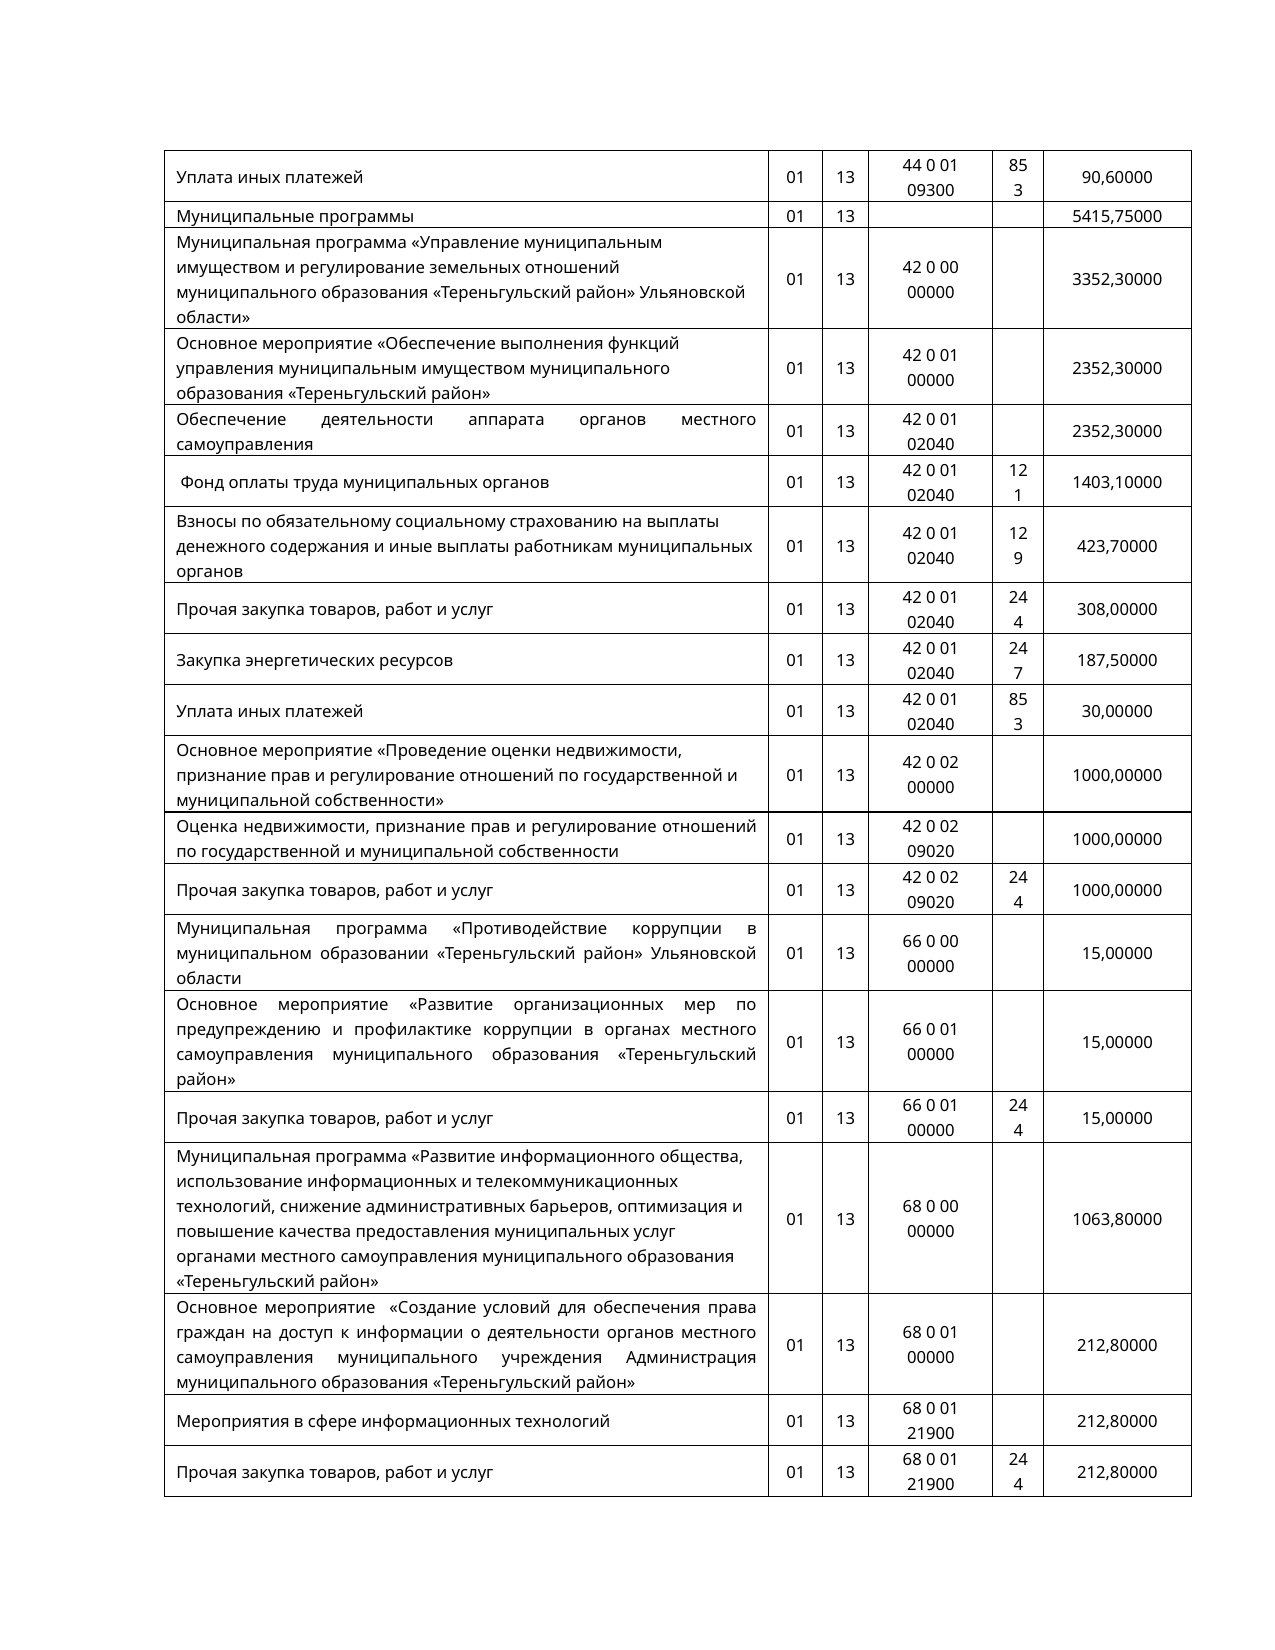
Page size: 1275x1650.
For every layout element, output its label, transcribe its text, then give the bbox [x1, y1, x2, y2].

table_cell Мероприятия в сфере информационных технологий [165, 1395, 768, 1445]
table_cell 01 [769, 228, 822, 328]
table_cell 423,70000 [1044, 507, 1191, 582]
table_cell 90,60000 [1044, 151, 1191, 201]
table_cell 13 [823, 685, 868, 735]
table_cell 42 0 01 02040 [869, 634, 992, 684]
table_cell [993, 1143, 1043, 1293]
table_cell Муниципальная программа «Развитие информационного общества, использование информационных и телекоммуникационных технологий, снижение административных барьеров, оптимизация и повышение качества предоставления муниципальных услуг органами местного самоуправления муниципального образования «Тереньгульский район» [165, 1143, 768, 1293]
table_cell [993, 405, 1043, 455]
table_cell 13 [823, 456, 868, 506]
table_cell 01 [769, 813, 822, 862]
table_cell 1403,10000 [1044, 456, 1191, 506]
table_cell 68 0 01 21900 [869, 1446, 992, 1496]
table_cell 13 [823, 329, 868, 404]
table_cell 121 [993, 456, 1043, 506]
table_cell [993, 915, 1043, 989]
table_cell 13 [823, 202, 868, 227]
table_cell Прочая закупка товаров, работ и услуг [165, 583, 768, 633]
table_cell 1000,00000 [1044, 736, 1191, 811]
table_cell 13 [823, 864, 868, 913]
table_cell Обеспечение деятельности аппарата органов местного самоуправления [165, 405, 768, 455]
table_cell 13 [823, 405, 868, 455]
table_cell 68 0 00 00000 [869, 1143, 992, 1293]
table_cell Прочая закупка товаров, работ и услуг [165, 864, 768, 913]
table_cell 01 [769, 991, 822, 1091]
table_cell 2352,30000 [1044, 329, 1191, 404]
table_cell [993, 736, 1043, 811]
table_cell 13 [823, 915, 868, 989]
table_cell Взносы по обязательному социальному страхованию на выплаты денежного содержания и иные выплаты работникам муниципальных органов [165, 507, 768, 582]
table_cell [993, 1294, 1043, 1394]
table_cell 01 [769, 583, 822, 633]
table_cell Муниципальная программа «Противодействие коррупции в муниципальном образовании «Тереньгульский район» Ульяновской области [165, 915, 768, 989]
table_cell 212,80000 [1044, 1294, 1191, 1394]
table_cell Муниципальные программы [165, 202, 768, 227]
table_cell 244 [993, 1092, 1043, 1142]
table_cell 01 [769, 456, 822, 506]
table_cell [993, 202, 1043, 227]
table_cell 212,80000 [1044, 1395, 1191, 1445]
table_cell Муниципальная программа «Управление муниципальным имуществом и регулирование земельных отношений муниципального образования «Тереньгульский район» Ульяновской области» [165, 228, 768, 328]
table_cell 44 0 01 09300 [869, 151, 992, 201]
table_cell 01 [769, 329, 822, 404]
table_cell 42 0 00 00000 [869, 228, 992, 328]
table_cell 2352,30000 [1044, 405, 1191, 455]
table_cell [993, 228, 1043, 328]
table_cell 129 [993, 507, 1043, 582]
table_cell 853 [993, 151, 1043, 201]
table_cell 42 0 01 02040 [869, 685, 992, 735]
table_cell 13 [823, 736, 868, 811]
table_cell 01 [769, 202, 822, 227]
table_cell 244 [993, 1446, 1043, 1496]
table_cell [993, 329, 1043, 404]
table_cell 1063,80000 [1044, 1143, 1191, 1293]
table_cell 01 [769, 1294, 822, 1394]
table_cell [993, 1395, 1043, 1445]
table_cell 212,80000 [1044, 1446, 1191, 1496]
table_cell Основное мероприятие «Развитие организационных мер по предупреждению и профилактике коррупции в органах местного самоуправления муниципального образования «Тереньгульский район» [165, 991, 768, 1091]
table_cell 68 0 01 00000 [869, 1294, 992, 1394]
table_cell 3352,30000 [1044, 228, 1191, 328]
table_cell 42 0 02 09020 [869, 864, 992, 913]
table_cell Основное мероприятие «Обеспечение выполнения функций управления муниципальным имуществом муниципального образования «Тереньгульский район» [165, 329, 768, 404]
table_cell 01 [769, 507, 822, 582]
table_cell 244 [993, 864, 1043, 913]
table_cell 13 [823, 634, 868, 684]
table_cell 01 [769, 1092, 822, 1142]
table_cell Закупка энергетических ресурсов [165, 634, 768, 684]
table_cell 42 0 02 09020 [869, 813, 992, 862]
table_cell 68 0 01 21900 [869, 1395, 992, 1445]
table_cell 01 [769, 1446, 822, 1496]
table_cell 853 [993, 685, 1043, 735]
table_cell Уплата иных платежей [165, 685, 768, 735]
table_cell 13 [823, 583, 868, 633]
table_cell 247 [993, 634, 1043, 684]
table_cell 13 [823, 1092, 868, 1142]
table_cell 13 [823, 151, 868, 201]
table_cell 42 0 01 02040 [869, 456, 992, 506]
table_cell 01 [769, 915, 822, 989]
table_cell [993, 991, 1043, 1091]
table_cell 308,00000 [1044, 583, 1191, 633]
table_cell 13 [823, 228, 868, 328]
table_cell 66 0 01 00000 [869, 991, 992, 1091]
table_cell 13 [823, 507, 868, 582]
table_cell 187,50000 [1044, 634, 1191, 684]
table_cell 01 [769, 1395, 822, 1445]
table_cell Фонд оплаты труда муниципальных органов [165, 456, 768, 506]
table_cell 01 [769, 634, 822, 684]
table_cell 13 [823, 1446, 868, 1496]
table_cell 13 [823, 1294, 868, 1394]
table_cell [993, 813, 1043, 862]
table_cell 01 [769, 864, 822, 913]
table_cell 42 0 01 02040 [869, 507, 992, 582]
table_cell 01 [769, 685, 822, 735]
table_cell Основное мероприятие «Проведение оценки недвижимости, признание прав и регулирование отношений по государственной и муниципальной собственности» [165, 736, 768, 811]
table_cell 01 [769, 736, 822, 811]
table_cell 15,00000 [1044, 1092, 1191, 1142]
table_cell 42 0 02 00000 [869, 736, 992, 811]
table_cell Прочая закупка товаров, работ и услуг [165, 1092, 768, 1142]
table_cell 13 [823, 813, 868, 862]
table_cell 1000,00000 [1044, 864, 1191, 913]
table_cell 01 [769, 151, 822, 201]
table_cell 01 [769, 1143, 822, 1293]
table_cell 13 [823, 1143, 868, 1293]
table_cell 15,00000 [1044, 915, 1191, 989]
table_cell [869, 202, 992, 227]
table_cell 66 0 00 00000 [869, 915, 992, 989]
table_cell 01 [769, 405, 822, 455]
table_cell Прочая закупка товаров, работ и услуг [165, 1446, 768, 1496]
table_cell 42 0 01 02040 [869, 405, 992, 455]
table_cell Уплата иных платежей [165, 151, 768, 201]
table_cell 42 0 01 02040 [869, 583, 992, 633]
table_cell 5415,75000 [1044, 202, 1191, 227]
table_cell 15,00000 [1044, 991, 1191, 1091]
table_cell Основное мероприятие «Создание условий для обеспечения права граждан на доступ к информации о деятельности органов местного самоуправления муниципального учреждения Администрация муниципального образования «Тереньгульский район» [165, 1294, 768, 1394]
table_cell 66 0 01 00000 [869, 1092, 992, 1142]
table_cell 30,00000 [1044, 685, 1191, 735]
table_cell 1000,00000 [1044, 813, 1191, 862]
table_cell 13 [823, 991, 868, 1091]
table_cell 244 [993, 583, 1043, 633]
table_cell 13 [823, 1395, 868, 1445]
table_cell 42 0 01 00000 [869, 329, 992, 404]
table_cell Оценка недвижимости, признание прав и регулирование отношений по государственной и муниципальной собственности [165, 813, 768, 862]
